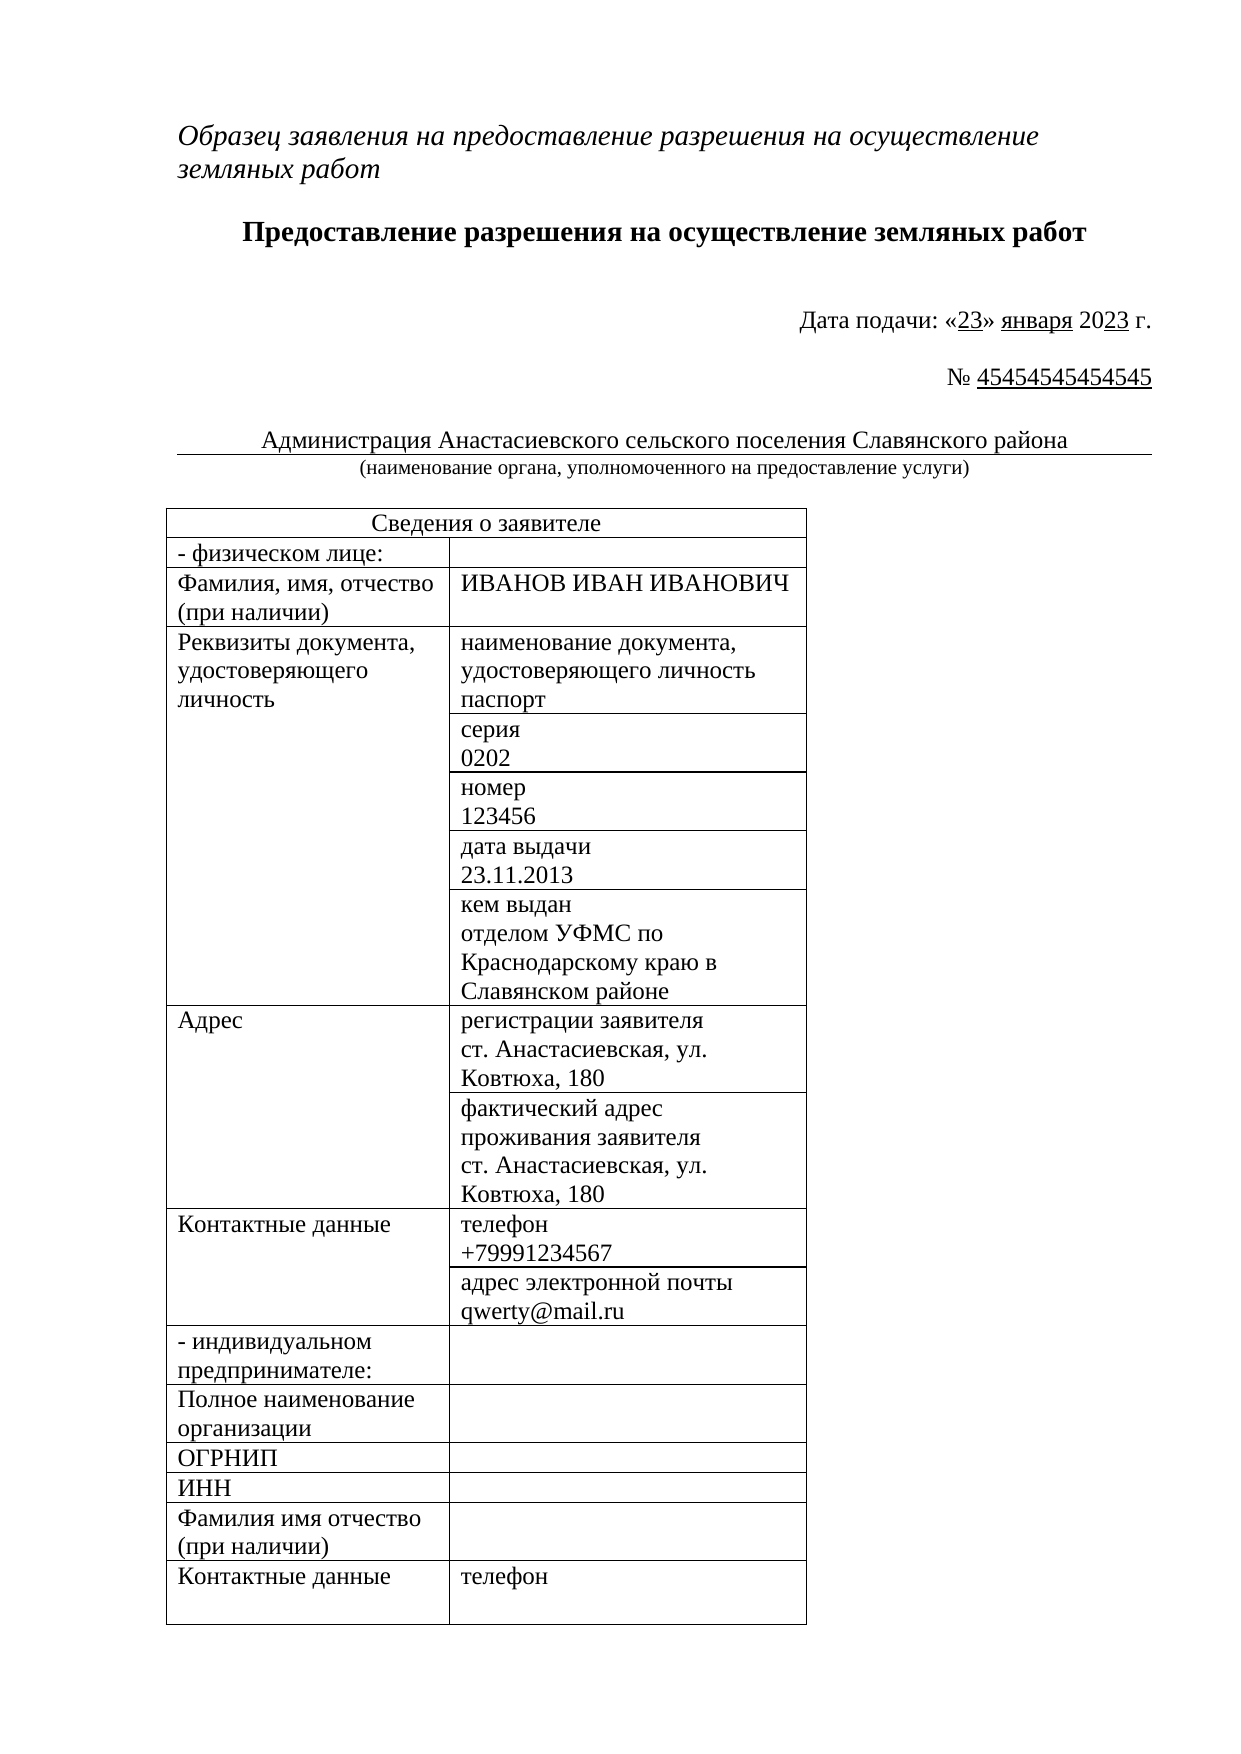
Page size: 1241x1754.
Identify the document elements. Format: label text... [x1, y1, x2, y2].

table_cell Контактные данные [167, 1561, 449, 1623]
table_cell (наименование органа, уполномоченного на предоставление услуги) [177, 455, 1152, 479]
table_cell [450, 1385, 806, 1442]
table_cell - индивидуальном предпринимателе: [167, 1326, 449, 1383]
table_cell [450, 1443, 806, 1472]
table_cell телефон [450, 1561, 806, 1623]
table_cell Реквизиты документа, удостоверяющего личность [167, 627, 449, 1004]
table_cell [450, 538, 806, 567]
text Дата подачи: «23» января 2023 г. [177, 305, 1152, 334]
table_cell - физическом лице: [167, 538, 449, 567]
table_cell регистрации заявителя ст. Анастасиевская, ул. Ковтюха, 180 [450, 1006, 806, 1092]
table_cell Адрес [167, 1006, 449, 1208]
table_cell кем выдан отделом УФМС по Краснодарскому краю в Славянском районе [450, 890, 806, 1004]
text Предоставление разрешения на осуществление земляных работ [177, 214, 1152, 247]
table_cell ОГРНИП [167, 1443, 449, 1472]
table_cell [450, 1473, 806, 1502]
table_cell телефон +79991234567 [450, 1209, 806, 1266]
table_cell Полное наименование организации [167, 1385, 449, 1442]
table_cell номер 123456 [450, 773, 806, 830]
table_header Администрация Анастасиевского сельского поселения Славянского района [177, 425, 1152, 453]
table_header Сведения о заявителе [167, 509, 806, 537]
table_cell Фамилия имя отчество (при наличии) [167, 1503, 449, 1560]
table_cell дата выдачи 23.11.2013 [450, 831, 806, 888]
table_cell ИВАНОВ ИВАН ИВАНОВИЧ [450, 568, 806, 626]
table_cell Фамилия, имя, отчество (при наличии) [167, 568, 449, 626]
text Образец заявления на предоставление разрешения на осуществление земляных работ [177, 118, 1152, 185]
table_cell Контактные данные [167, 1209, 449, 1325]
table_cell серия 0202 [450, 714, 806, 771]
text № 45454545454545 [177, 362, 1152, 391]
table_cell [450, 1503, 806, 1560]
table_cell адрес электронной почты qwerty@mail.ru [450, 1268, 806, 1325]
table_cell [450, 1326, 806, 1383]
table_cell ИНН [167, 1473, 449, 1502]
table_cell наименование документа, удостоверяющего личность паспорт [450, 627, 806, 713]
table_cell фактический адрес проживания заявителя ст. Анастасиевская, ул. Ковтюха, 180 [450, 1093, 806, 1208]
